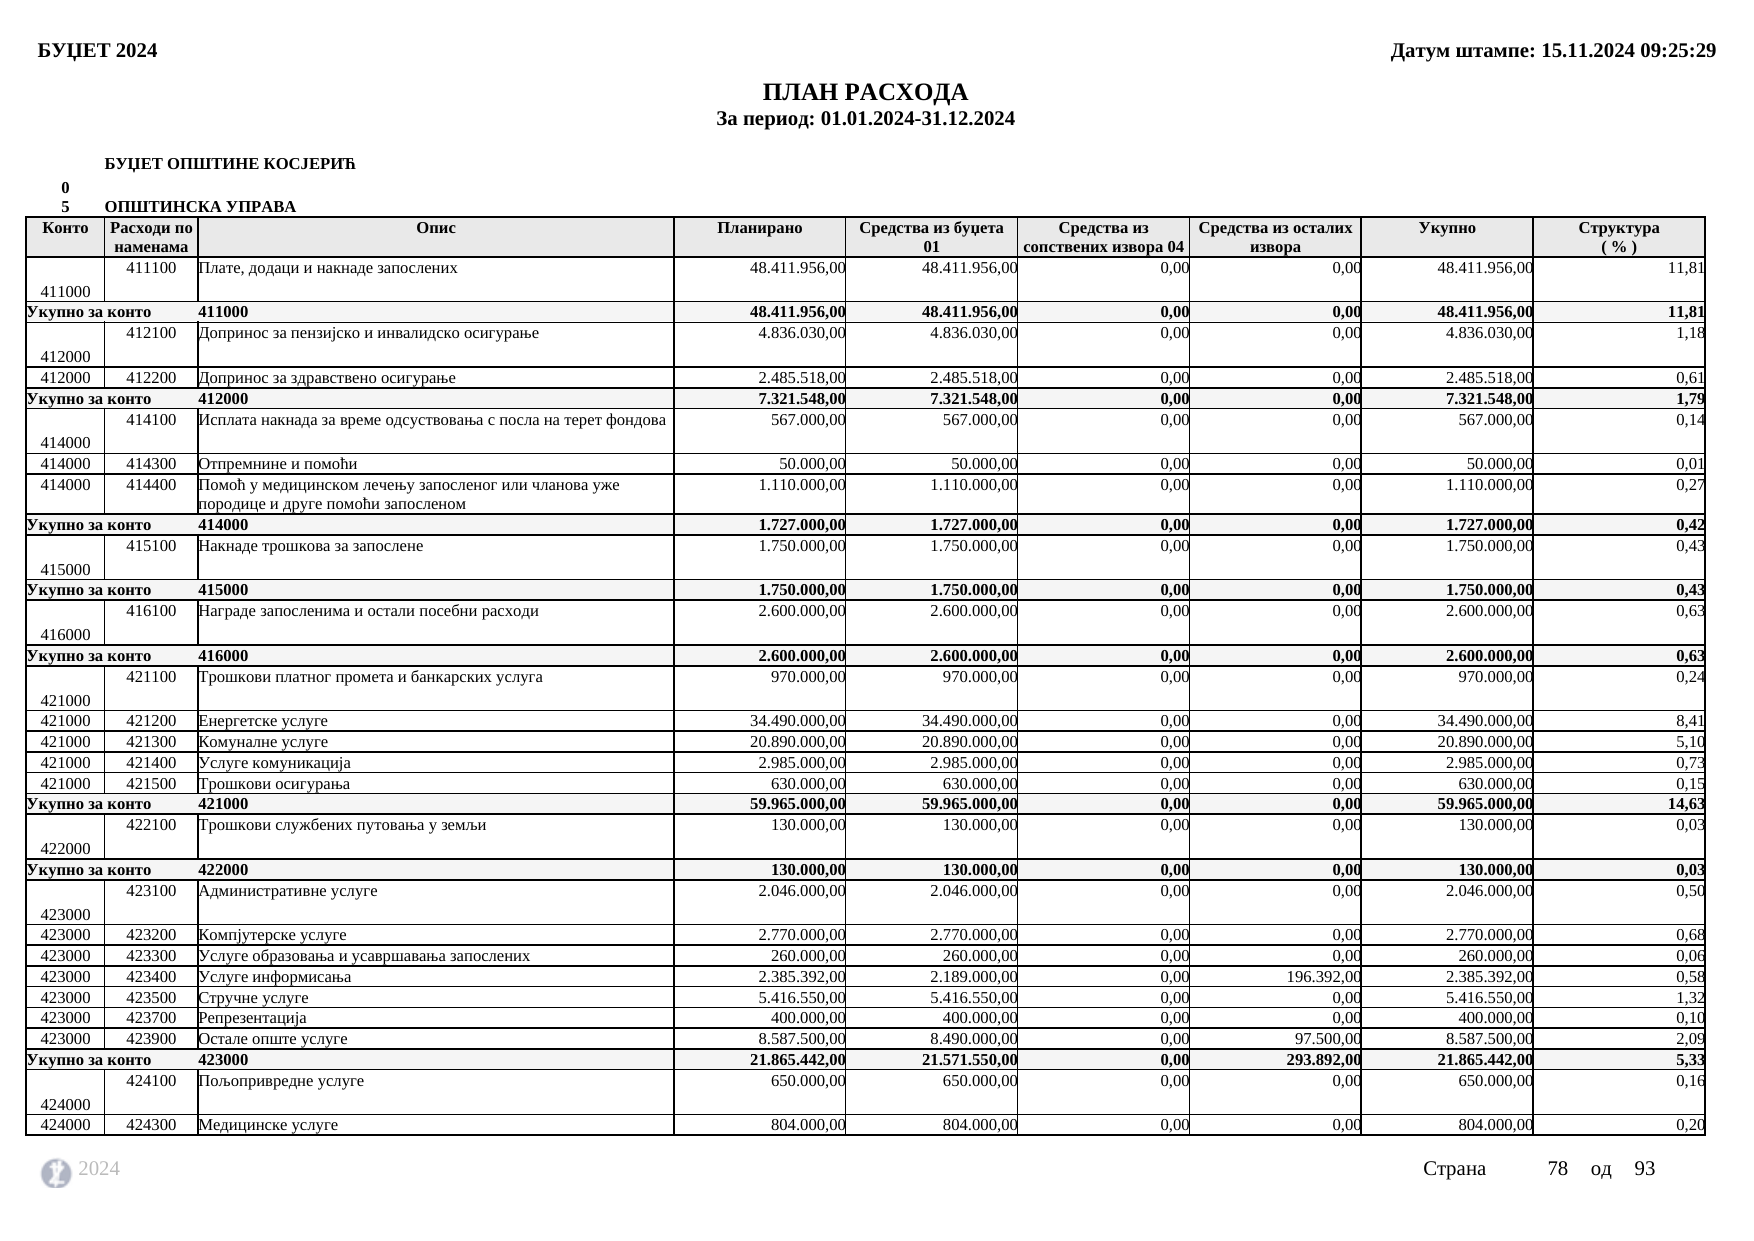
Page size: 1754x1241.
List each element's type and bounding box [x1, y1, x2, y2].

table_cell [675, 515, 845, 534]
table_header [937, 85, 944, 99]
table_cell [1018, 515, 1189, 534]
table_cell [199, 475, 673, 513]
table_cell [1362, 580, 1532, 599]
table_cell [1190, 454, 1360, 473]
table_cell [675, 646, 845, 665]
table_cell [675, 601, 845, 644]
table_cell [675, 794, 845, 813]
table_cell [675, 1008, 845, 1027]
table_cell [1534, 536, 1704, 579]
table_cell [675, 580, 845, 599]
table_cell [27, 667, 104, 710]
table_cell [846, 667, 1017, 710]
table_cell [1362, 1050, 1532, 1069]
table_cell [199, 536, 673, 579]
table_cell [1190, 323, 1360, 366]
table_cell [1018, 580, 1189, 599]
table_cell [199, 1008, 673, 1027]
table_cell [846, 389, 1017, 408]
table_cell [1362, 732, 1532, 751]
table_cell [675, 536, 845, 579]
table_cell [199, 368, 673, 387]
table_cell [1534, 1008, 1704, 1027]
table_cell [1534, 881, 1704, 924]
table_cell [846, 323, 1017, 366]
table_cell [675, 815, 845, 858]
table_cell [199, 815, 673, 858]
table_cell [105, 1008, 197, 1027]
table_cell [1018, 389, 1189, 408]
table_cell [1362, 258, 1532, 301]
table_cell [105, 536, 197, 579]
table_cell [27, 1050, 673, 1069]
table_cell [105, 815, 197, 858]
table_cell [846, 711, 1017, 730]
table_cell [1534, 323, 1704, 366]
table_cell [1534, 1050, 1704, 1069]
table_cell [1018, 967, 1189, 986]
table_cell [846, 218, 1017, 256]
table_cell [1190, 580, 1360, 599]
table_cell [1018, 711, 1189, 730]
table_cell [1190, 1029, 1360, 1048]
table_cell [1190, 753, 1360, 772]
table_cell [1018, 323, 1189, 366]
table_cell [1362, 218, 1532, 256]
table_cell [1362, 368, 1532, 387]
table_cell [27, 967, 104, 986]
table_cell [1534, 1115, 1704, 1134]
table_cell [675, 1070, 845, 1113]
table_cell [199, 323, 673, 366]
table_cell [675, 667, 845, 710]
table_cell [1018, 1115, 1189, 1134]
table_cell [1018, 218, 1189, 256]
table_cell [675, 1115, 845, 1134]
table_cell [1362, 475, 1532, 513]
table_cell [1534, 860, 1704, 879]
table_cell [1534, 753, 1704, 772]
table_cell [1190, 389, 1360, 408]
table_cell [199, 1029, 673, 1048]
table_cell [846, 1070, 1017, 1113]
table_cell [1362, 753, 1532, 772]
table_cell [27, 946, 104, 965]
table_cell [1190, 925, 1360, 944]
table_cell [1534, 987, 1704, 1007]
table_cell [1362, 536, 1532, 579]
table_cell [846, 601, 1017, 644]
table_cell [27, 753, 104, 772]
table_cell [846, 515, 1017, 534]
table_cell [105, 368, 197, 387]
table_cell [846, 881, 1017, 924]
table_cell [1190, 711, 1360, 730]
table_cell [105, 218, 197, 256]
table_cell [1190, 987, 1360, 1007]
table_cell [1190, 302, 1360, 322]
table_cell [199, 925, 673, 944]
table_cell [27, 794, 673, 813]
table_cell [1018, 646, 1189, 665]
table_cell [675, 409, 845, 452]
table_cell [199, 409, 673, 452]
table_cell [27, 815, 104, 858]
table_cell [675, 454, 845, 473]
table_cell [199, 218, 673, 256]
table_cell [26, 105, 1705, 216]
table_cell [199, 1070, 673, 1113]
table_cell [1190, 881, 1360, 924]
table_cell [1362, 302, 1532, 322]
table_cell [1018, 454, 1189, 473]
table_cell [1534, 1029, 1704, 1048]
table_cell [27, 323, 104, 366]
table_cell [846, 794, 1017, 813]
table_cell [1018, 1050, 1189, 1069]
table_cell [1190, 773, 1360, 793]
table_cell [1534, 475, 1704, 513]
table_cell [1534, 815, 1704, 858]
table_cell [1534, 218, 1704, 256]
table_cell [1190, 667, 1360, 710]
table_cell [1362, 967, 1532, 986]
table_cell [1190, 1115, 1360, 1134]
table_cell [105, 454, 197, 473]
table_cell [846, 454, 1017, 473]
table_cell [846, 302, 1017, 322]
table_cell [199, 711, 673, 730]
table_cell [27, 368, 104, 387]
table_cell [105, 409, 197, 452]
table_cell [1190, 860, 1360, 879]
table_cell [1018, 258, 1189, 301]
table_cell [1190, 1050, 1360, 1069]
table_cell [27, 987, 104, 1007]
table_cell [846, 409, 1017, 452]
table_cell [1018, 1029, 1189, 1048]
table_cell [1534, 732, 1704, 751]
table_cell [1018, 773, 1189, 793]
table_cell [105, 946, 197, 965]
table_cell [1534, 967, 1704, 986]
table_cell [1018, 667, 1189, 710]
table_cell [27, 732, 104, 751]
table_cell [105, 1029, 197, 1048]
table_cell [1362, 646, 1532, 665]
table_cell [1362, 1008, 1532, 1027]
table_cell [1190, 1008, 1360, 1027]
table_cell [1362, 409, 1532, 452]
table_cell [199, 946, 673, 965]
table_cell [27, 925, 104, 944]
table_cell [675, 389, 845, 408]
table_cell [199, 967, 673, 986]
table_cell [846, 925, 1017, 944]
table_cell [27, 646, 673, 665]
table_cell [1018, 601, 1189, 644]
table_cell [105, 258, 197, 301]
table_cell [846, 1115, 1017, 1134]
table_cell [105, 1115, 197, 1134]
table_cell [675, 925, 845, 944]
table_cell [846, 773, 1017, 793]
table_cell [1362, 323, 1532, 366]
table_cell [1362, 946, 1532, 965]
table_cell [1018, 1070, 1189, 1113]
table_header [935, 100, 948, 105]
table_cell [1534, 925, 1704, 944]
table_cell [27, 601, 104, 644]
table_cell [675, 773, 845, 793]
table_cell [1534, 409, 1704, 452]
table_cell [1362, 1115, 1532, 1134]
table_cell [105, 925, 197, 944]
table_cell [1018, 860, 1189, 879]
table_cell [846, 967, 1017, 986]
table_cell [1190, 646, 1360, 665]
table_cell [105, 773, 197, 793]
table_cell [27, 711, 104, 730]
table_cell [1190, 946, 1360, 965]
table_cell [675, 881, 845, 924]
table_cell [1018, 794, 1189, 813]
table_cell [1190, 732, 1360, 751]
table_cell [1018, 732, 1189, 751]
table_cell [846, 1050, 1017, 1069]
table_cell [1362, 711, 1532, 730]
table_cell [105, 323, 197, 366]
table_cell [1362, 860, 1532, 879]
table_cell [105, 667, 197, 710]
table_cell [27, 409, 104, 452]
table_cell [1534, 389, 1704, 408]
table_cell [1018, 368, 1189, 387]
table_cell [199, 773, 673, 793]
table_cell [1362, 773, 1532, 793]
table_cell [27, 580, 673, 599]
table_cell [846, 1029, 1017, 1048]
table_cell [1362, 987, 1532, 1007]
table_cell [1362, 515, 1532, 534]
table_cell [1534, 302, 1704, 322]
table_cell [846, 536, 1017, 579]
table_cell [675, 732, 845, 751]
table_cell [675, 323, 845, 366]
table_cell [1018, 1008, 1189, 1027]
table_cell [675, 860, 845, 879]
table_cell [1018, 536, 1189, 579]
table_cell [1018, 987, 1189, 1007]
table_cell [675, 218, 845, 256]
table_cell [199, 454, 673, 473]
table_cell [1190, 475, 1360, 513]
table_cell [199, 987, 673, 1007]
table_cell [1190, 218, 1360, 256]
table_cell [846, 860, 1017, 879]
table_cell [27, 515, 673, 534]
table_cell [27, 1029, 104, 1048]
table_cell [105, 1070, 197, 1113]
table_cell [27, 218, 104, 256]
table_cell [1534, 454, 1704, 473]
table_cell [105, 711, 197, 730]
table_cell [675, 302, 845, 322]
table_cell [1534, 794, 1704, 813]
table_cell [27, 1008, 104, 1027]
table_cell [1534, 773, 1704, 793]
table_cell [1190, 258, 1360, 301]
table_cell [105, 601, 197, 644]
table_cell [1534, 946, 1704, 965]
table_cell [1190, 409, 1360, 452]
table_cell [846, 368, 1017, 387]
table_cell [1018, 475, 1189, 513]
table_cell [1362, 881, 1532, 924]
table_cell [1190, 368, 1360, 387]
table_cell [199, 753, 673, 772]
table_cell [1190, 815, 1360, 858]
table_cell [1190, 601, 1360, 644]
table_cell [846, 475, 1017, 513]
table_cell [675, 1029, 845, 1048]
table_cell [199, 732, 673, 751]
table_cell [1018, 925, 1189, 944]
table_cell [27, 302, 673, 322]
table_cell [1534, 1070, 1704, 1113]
picture [37, 1155, 75, 1188]
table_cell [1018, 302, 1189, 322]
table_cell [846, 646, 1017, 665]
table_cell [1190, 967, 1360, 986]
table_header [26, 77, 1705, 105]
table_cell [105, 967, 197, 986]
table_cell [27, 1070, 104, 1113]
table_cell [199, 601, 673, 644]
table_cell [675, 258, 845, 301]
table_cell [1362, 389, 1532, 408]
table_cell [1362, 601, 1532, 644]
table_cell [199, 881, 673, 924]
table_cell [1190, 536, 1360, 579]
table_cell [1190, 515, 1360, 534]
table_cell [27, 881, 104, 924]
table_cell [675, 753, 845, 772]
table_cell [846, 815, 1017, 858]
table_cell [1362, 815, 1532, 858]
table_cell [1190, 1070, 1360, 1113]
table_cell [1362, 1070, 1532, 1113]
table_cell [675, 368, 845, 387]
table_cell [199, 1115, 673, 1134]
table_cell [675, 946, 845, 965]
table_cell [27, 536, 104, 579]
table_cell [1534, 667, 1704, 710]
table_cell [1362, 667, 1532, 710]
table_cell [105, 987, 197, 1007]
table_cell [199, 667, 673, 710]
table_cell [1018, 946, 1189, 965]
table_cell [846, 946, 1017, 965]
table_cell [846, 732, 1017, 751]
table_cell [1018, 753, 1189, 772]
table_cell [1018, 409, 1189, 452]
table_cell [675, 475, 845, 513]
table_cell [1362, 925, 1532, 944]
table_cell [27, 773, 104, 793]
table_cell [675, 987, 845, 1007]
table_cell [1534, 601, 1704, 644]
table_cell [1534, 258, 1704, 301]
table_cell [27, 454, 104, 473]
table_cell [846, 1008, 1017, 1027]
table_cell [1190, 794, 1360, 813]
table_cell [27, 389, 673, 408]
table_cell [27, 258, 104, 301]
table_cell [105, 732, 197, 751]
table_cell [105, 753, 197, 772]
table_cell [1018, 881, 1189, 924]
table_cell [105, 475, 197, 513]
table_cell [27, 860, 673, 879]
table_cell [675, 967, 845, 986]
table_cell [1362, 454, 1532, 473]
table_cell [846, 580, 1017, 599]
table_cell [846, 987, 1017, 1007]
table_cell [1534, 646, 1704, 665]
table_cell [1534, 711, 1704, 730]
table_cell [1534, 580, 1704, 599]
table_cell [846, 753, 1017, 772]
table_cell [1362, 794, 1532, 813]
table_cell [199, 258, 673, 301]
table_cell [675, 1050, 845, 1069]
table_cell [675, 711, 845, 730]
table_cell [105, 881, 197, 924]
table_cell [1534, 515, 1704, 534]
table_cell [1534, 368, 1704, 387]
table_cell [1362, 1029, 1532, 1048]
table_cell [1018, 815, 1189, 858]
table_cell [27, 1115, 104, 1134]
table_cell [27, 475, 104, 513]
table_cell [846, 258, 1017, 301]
